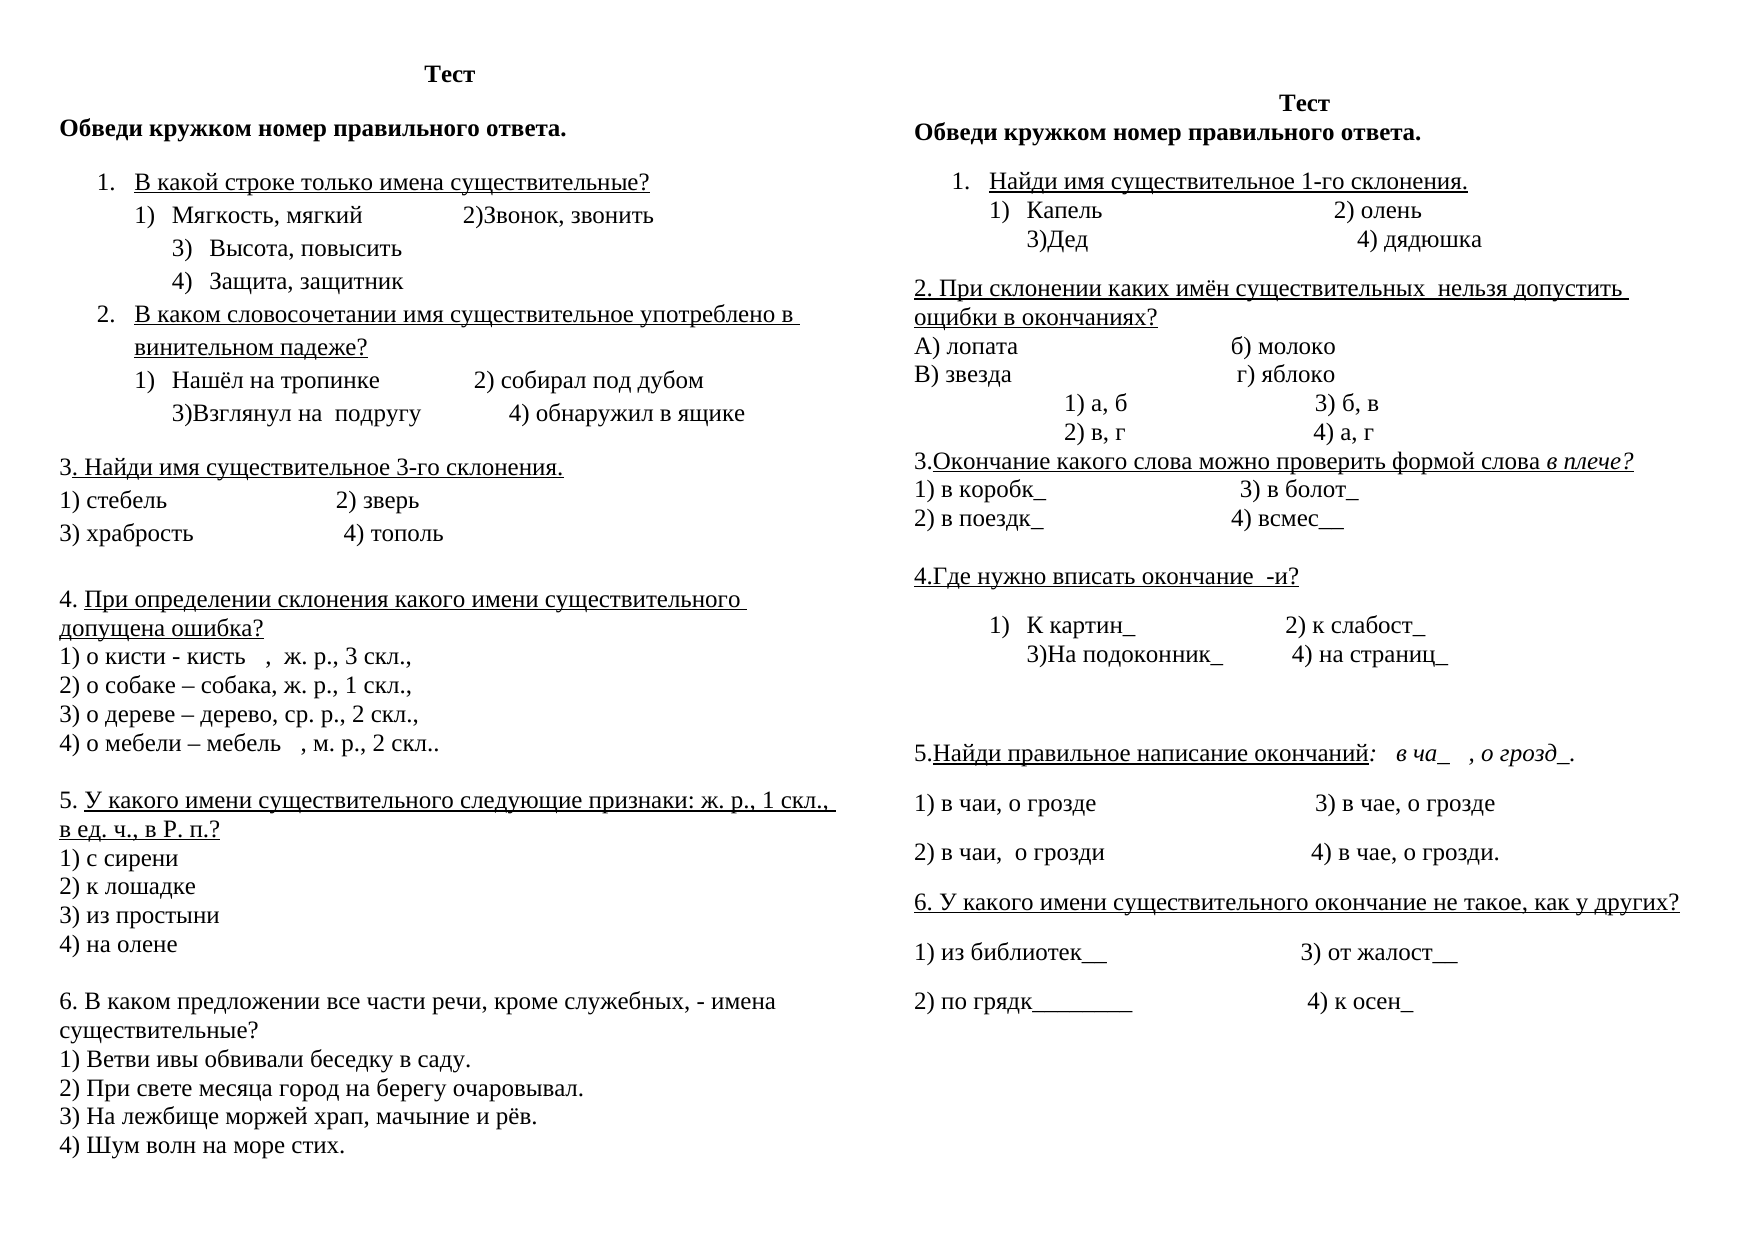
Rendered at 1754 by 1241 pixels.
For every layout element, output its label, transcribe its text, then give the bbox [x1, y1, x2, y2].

list Высота, повысить [172, 233, 840, 262]
text 3.Окончание какого слова можно проверить формой слова в плече? [914, 446, 1695, 474]
text Тест [914, 88, 1695, 117]
list 3)Взглянул на подругу 4) обнаружил в ящике [172, 398, 840, 427]
text В) звезда г) яблоко [914, 359, 1695, 388]
text 4. При определении склонения какого имени существительного допущена ошибка? [59, 584, 840, 641]
list Мягкость, мягкий 2)Звонок, звонить [134, 200, 840, 228]
text 1) о кисти - кисть, ж. р., 3 скл., [59, 641, 840, 670]
list Найди имя существительное 1-го склонения. [951, 166, 1695, 195]
text 2) по грядк________ 4) к осен_ [914, 986, 1695, 1015]
text 1) Ветви ивы обвивали беседку в саду. [59, 1044, 840, 1073]
text 4) на олене [59, 929, 840, 958]
text 6. У какого имени существительного окончание не такое, как у других? [914, 887, 1695, 916]
text 2) в чаи, о грозди 4) в чае, о грозди. [914, 837, 1695, 866]
text 2) При свете месяца город на берегу очаровывал. [59, 1073, 840, 1101]
text 5.Найди правильное написание окончаний: в ча_ , о грозд_. [914, 738, 1695, 767]
list В какой строке только имена существительные? [97, 167, 840, 196]
text 6. В каком предложении все части речи, кроме служебных, - имена существительные? [59, 986, 840, 1044]
text Тест [59, 59, 840, 88]
list В каком словосочетании имя существительное употреблено в винительном падеже? [97, 299, 840, 361]
text 3) о дереве – дерево, ср. р., 2 скл., [59, 699, 840, 728]
text 4) Шум волн на море стих. [59, 1130, 840, 1159]
text 1) стебель 2) зверь [59, 485, 840, 513]
text 2) о собаке – собака, ж. р., 1 скл., [59, 670, 840, 699]
text 3) храбрость 4) тополь [59, 518, 840, 547]
text 1) из библиотек__ 3) от жалост__ [914, 937, 1695, 965]
list Защита, защитник [172, 266, 840, 294]
text 2. При склонении каких имён существительных нельзя допустить ощибки в окончаниях? [914, 273, 1695, 331]
text 3) из простыни [59, 900, 840, 929]
list К картин_ 2) к слабост_ [989, 610, 1695, 639]
list Нашёл на тропинке 2) собирал под дубом [134, 365, 840, 394]
text А) лопата б) молоко [914, 331, 1695, 359]
text 2) в поездк_ 4) всмес__ [914, 503, 1695, 532]
text 3) На лежбище моржей храп, мачыние и рёв. [59, 1101, 840, 1130]
list 3)Дед 4) дядюшка [1026, 224, 1695, 252]
text 2) к лошадке [59, 871, 840, 900]
text 1) в коробк_ 3) в болот_ [914, 474, 1695, 503]
list 3)На подоконник_ 4) на страниц_ [1026, 639, 1695, 668]
text 2) в, г 4) а, г [914, 417, 1695, 446]
text 4.Где нужно вписать окончание -и? [914, 561, 1695, 589]
text 4) о мебели – мебель, м. р., 2 скл.. [59, 728, 840, 756]
text 1) с сирени [59, 843, 840, 871]
list Капель 2) олень [989, 195, 1695, 224]
text Обведи кружком номер правильного ответа. [914, 117, 1695, 145]
text Обведи кружком номер правильного ответа. [59, 113, 840, 142]
text 3. Найди имя существительное 3-го склонения. [59, 452, 840, 481]
text 5. У какого имени существительного следующие признаки: ж. р., 1 скл., в ед. ч., в Р. п.? [59, 785, 840, 843]
text 1) а, б 3) б, в [914, 388, 1695, 417]
text 1) в чаи, о грозде 3) в чае, о грозде [914, 788, 1695, 817]
